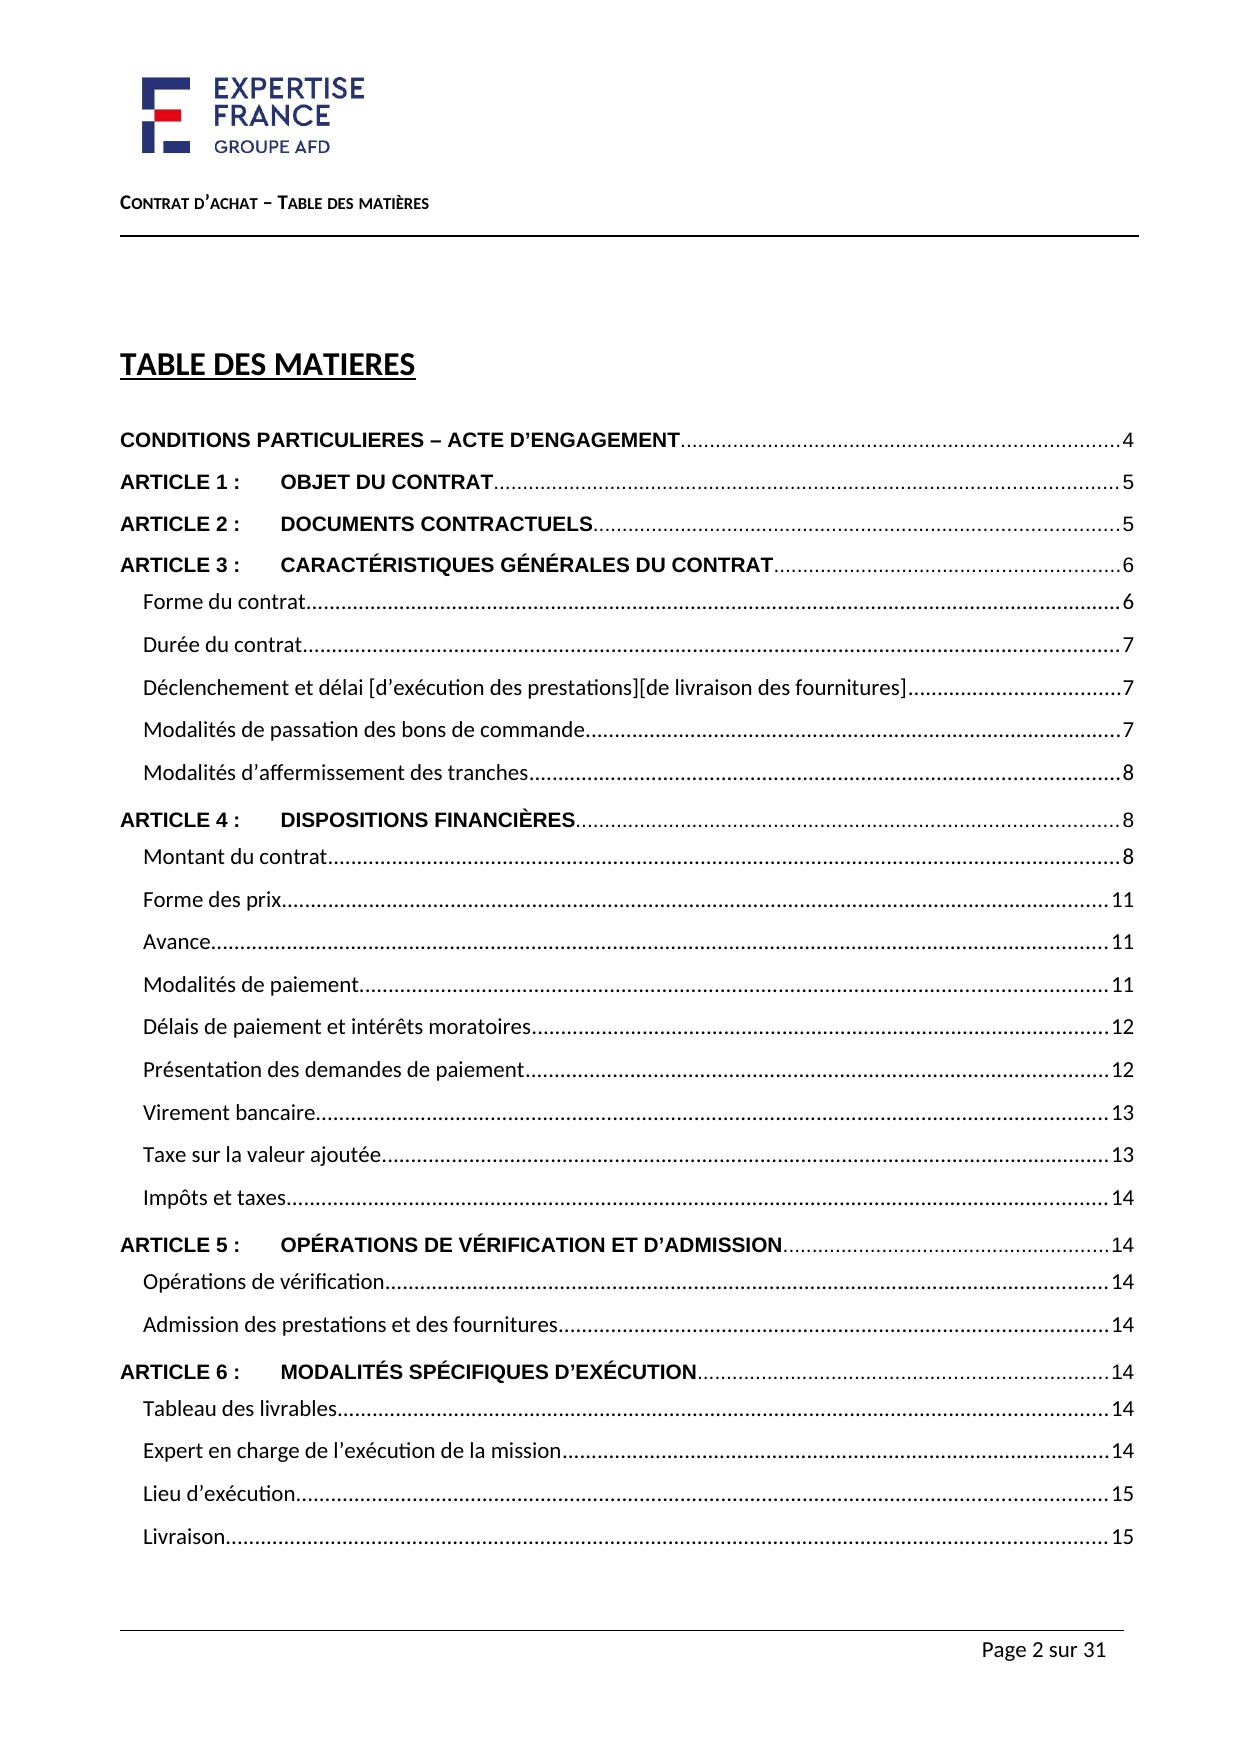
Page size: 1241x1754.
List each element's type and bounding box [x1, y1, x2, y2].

picture [120, 45, 391, 184]
